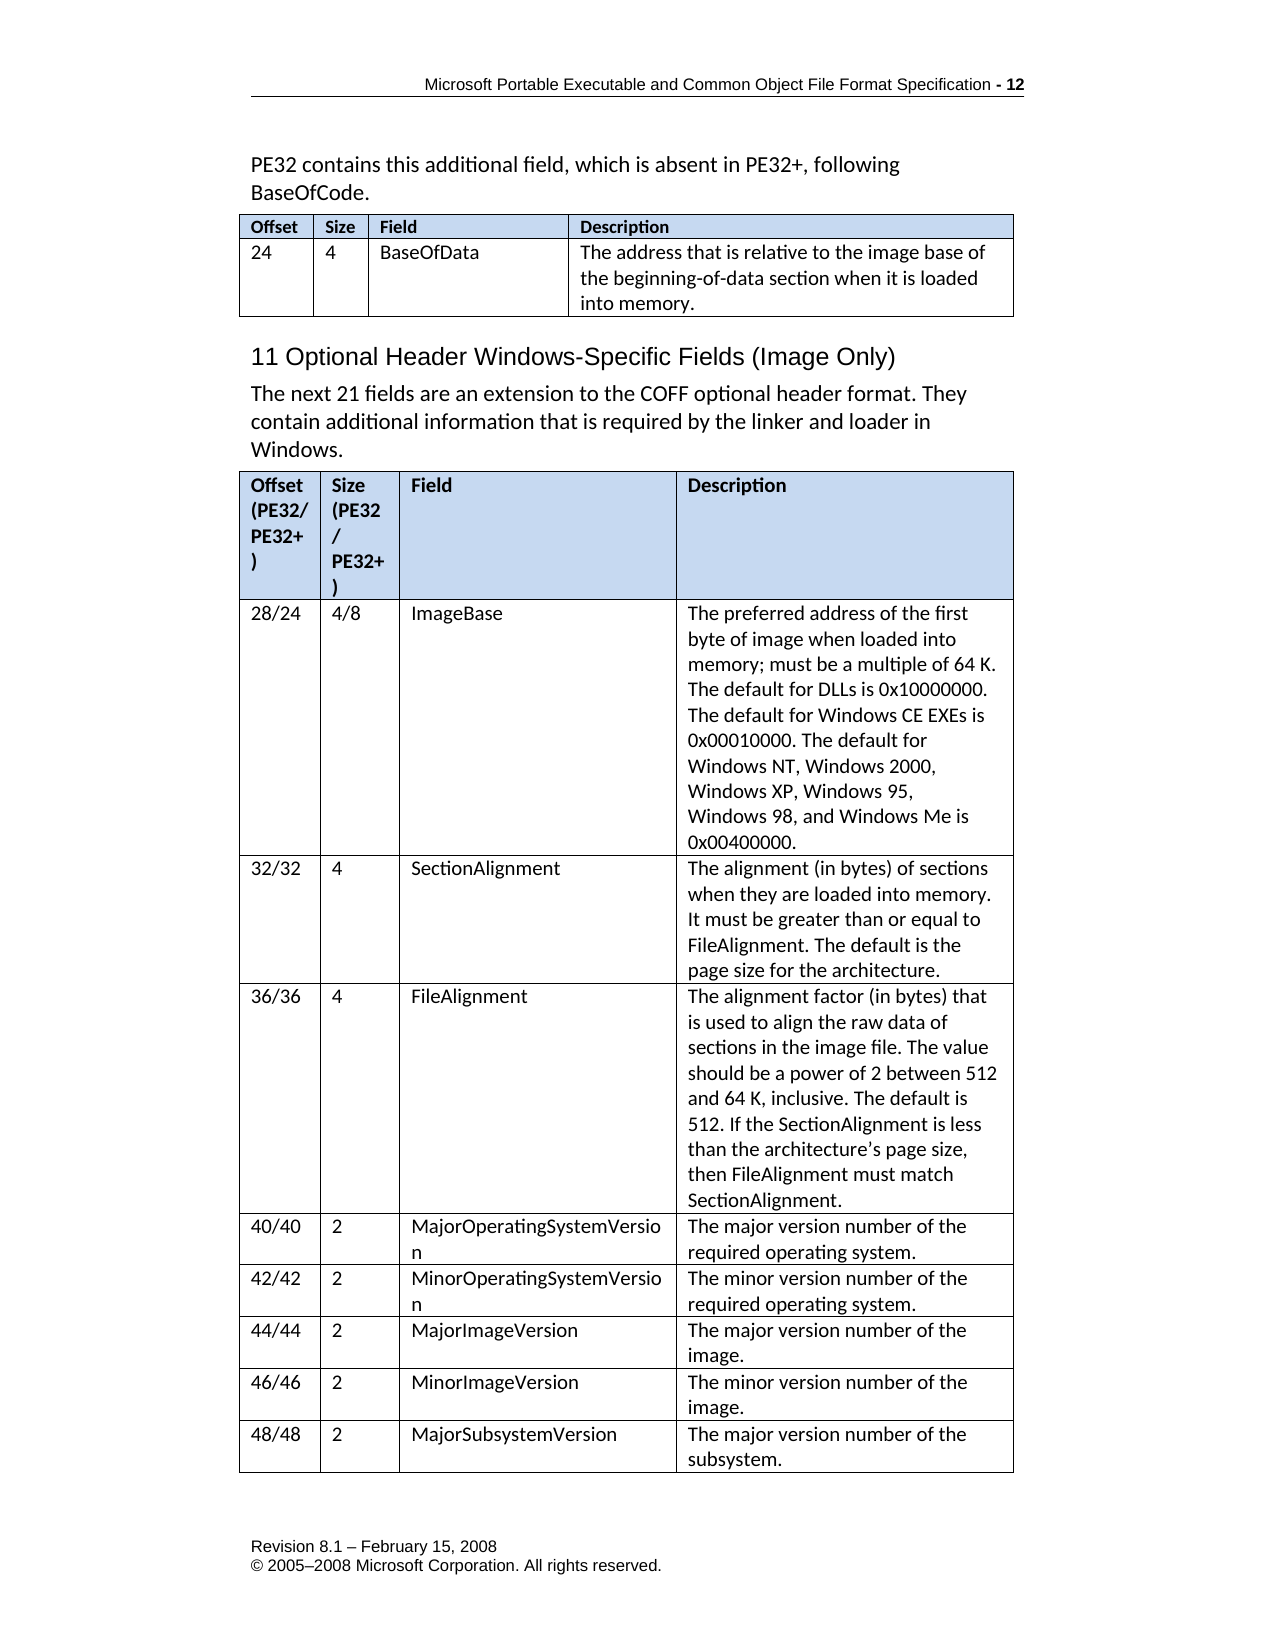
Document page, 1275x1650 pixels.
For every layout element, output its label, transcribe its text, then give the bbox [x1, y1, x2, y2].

table_cell 46/46 [240, 1369, 320, 1420]
table_cell ImageBase [400, 600, 676, 854]
table_cell 4 [321, 984, 399, 1212]
table_cell 4 [321, 856, 399, 983]
table_cell FileAlignment [400, 984, 676, 1212]
table_cell The alignment factor (in bytes) that is used to align the raw data of sections in the image file. The value should be a power of 2 between 512 and 64 K, inclusive. The default is 512. If the SectionAlignment is less than the architecture’s page size, then FileAlignment must match SectionAlignment. [677, 984, 1013, 1212]
table_cell 2 [321, 1265, 399, 1316]
table_cell MinorImageVersion [400, 1369, 676, 1420]
table_cell The major version number of the image. [677, 1317, 1013, 1368]
table_cell MinorOperatingSystemVersion [400, 1265, 676, 1316]
table_header Offset (PE32/ PE32+) [240, 472, 320, 599]
table_header Description [677, 472, 1013, 599]
table_cell 4 [314, 239, 368, 316]
table_cell 48/48 [240, 1421, 320, 1472]
table_cell The major version number of the subsystem. [677, 1421, 1013, 1472]
table_cell 2 [321, 1317, 399, 1368]
table_cell The alignment (in bytes) of sections when they are loaded into memory. It must be greater than or equal to FileAlignment. The default is the page size for the architecture. [677, 856, 1013, 983]
table_cell 2 [321, 1421, 399, 1472]
text The next 21 fields are an extension to the COFF optional header format. They contain additional information that is required by the linker and loader in Windows. [251, 379, 1024, 463]
table_header Field [369, 215, 568, 238]
table_header Size (PE32/ PE32+) [321, 472, 399, 599]
table_header Description [569, 215, 1013, 238]
table_cell 32/32 [240, 856, 320, 983]
table_cell The preferred address of the first byte of image when loaded into memory; must be a multiple of 64 K. The default for DLLs is 0x10000000. The default for Windows CE EXEs is 0x00010000. The default for Windows NT, Windows 2000, Windows XP, Windows 95, Windows 98, and Windows Me is 0x00400000. [677, 600, 1013, 854]
table_cell 42/42 [240, 1265, 320, 1316]
table_cell 44/44 [240, 1317, 320, 1368]
table_cell The minor version number of the image. [677, 1369, 1013, 1420]
table_header Field [400, 472, 676, 599]
table_cell 2 [321, 1214, 399, 1264]
table_cell 24 [240, 239, 313, 316]
table_cell 28/24 [240, 600, 320, 854]
table_cell SectionAlignment [400, 856, 676, 983]
table_header Offset [240, 215, 313, 238]
table_cell The address that is relative to the image base of the beginning-of-data section when it is loaded into memory. [569, 239, 1013, 316]
table_cell MajorSubsystemVersion [400, 1421, 676, 1472]
table_cell The minor version number of the required operating system. [677, 1265, 1013, 1316]
table_cell The major version number of the required operating system. [677, 1214, 1013, 1264]
text PE32 contains this additional field, which is absent in PE32+, following BaseOfCode. [251, 150, 1024, 206]
subtitle Optional Header Windows-Specific Fields (Image Only) [251, 342, 1024, 370]
table_cell MajorImageVersion [400, 1317, 676, 1368]
table_cell 40/40 [240, 1214, 320, 1264]
table_cell 36/36 [240, 984, 320, 1212]
table_cell BaseOfData [369, 239, 568, 316]
table_cell 4/8 [321, 600, 399, 854]
table_cell MajorOperatingSystemVersion [400, 1214, 676, 1264]
table_cell 2 [321, 1369, 399, 1420]
table_header Size [314, 215, 368, 238]
